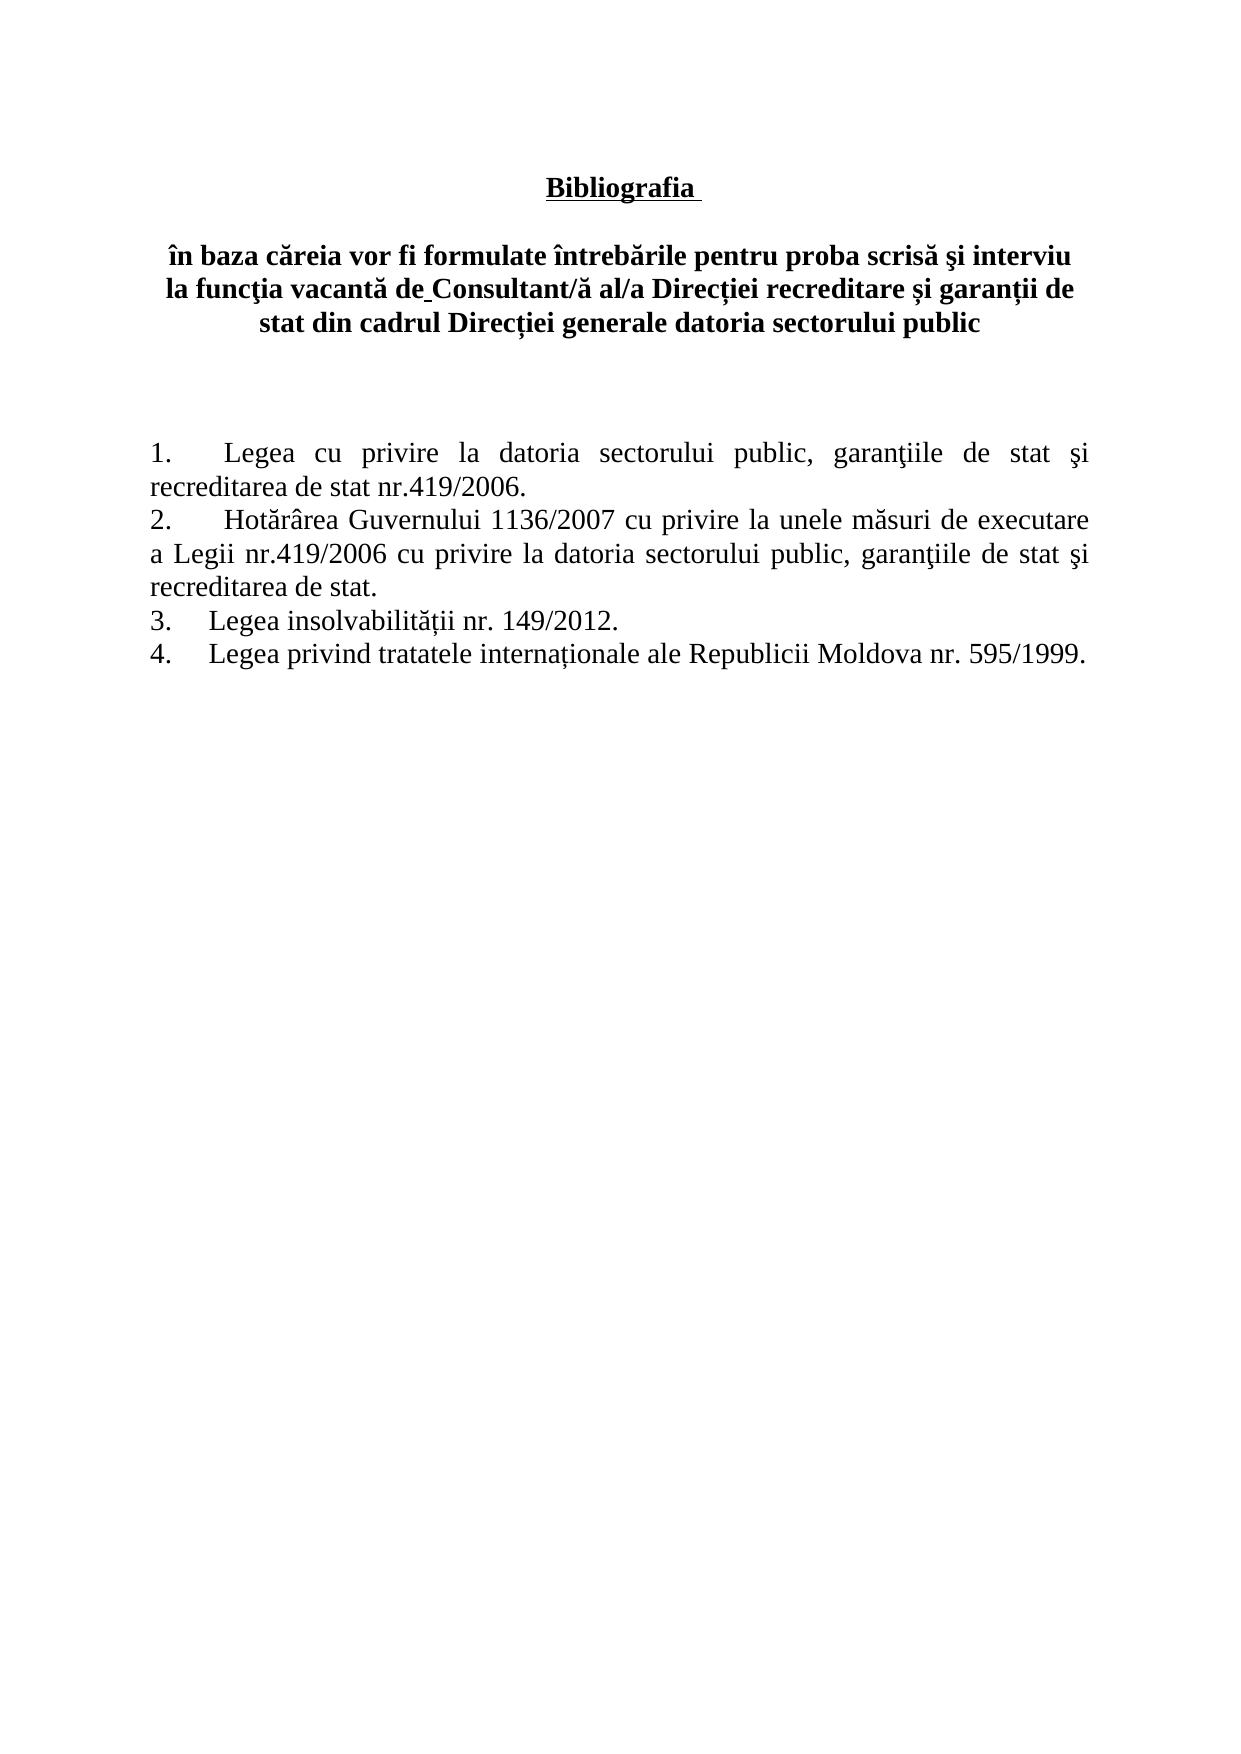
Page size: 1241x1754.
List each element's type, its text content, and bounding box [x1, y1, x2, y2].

text 3. Legea insolvabilității nr. 149/2012. [150, 603, 1090, 636]
text 1. Legea cu privire la datoria sectorului public, garanţiile de stat şi recreditarea de stat nr.419/2006. [150, 435, 1090, 502]
text 4. Legea privind tratatele internaționale ale Republicii Moldova nr. 595/1999. [150, 636, 1090, 670]
text Bibliografia [150, 171, 1090, 204]
text în baza căreia vor fi formulate întrebările pentru proba scrisă şi interviu la funcţia vacantă de Consultant/ă al/a Direcției recreditare și garanții de stat din cadrul Direcției generale datoria sectorului public [150, 238, 1090, 367]
text 2. Hotărârea Guvernului 1136/2007 cu privire la unele măsuri de executare a Legii nr.419/2006 cu privire la datoria sectorului public, garanţiile de stat şi recreditarea de stat. [150, 502, 1090, 603]
